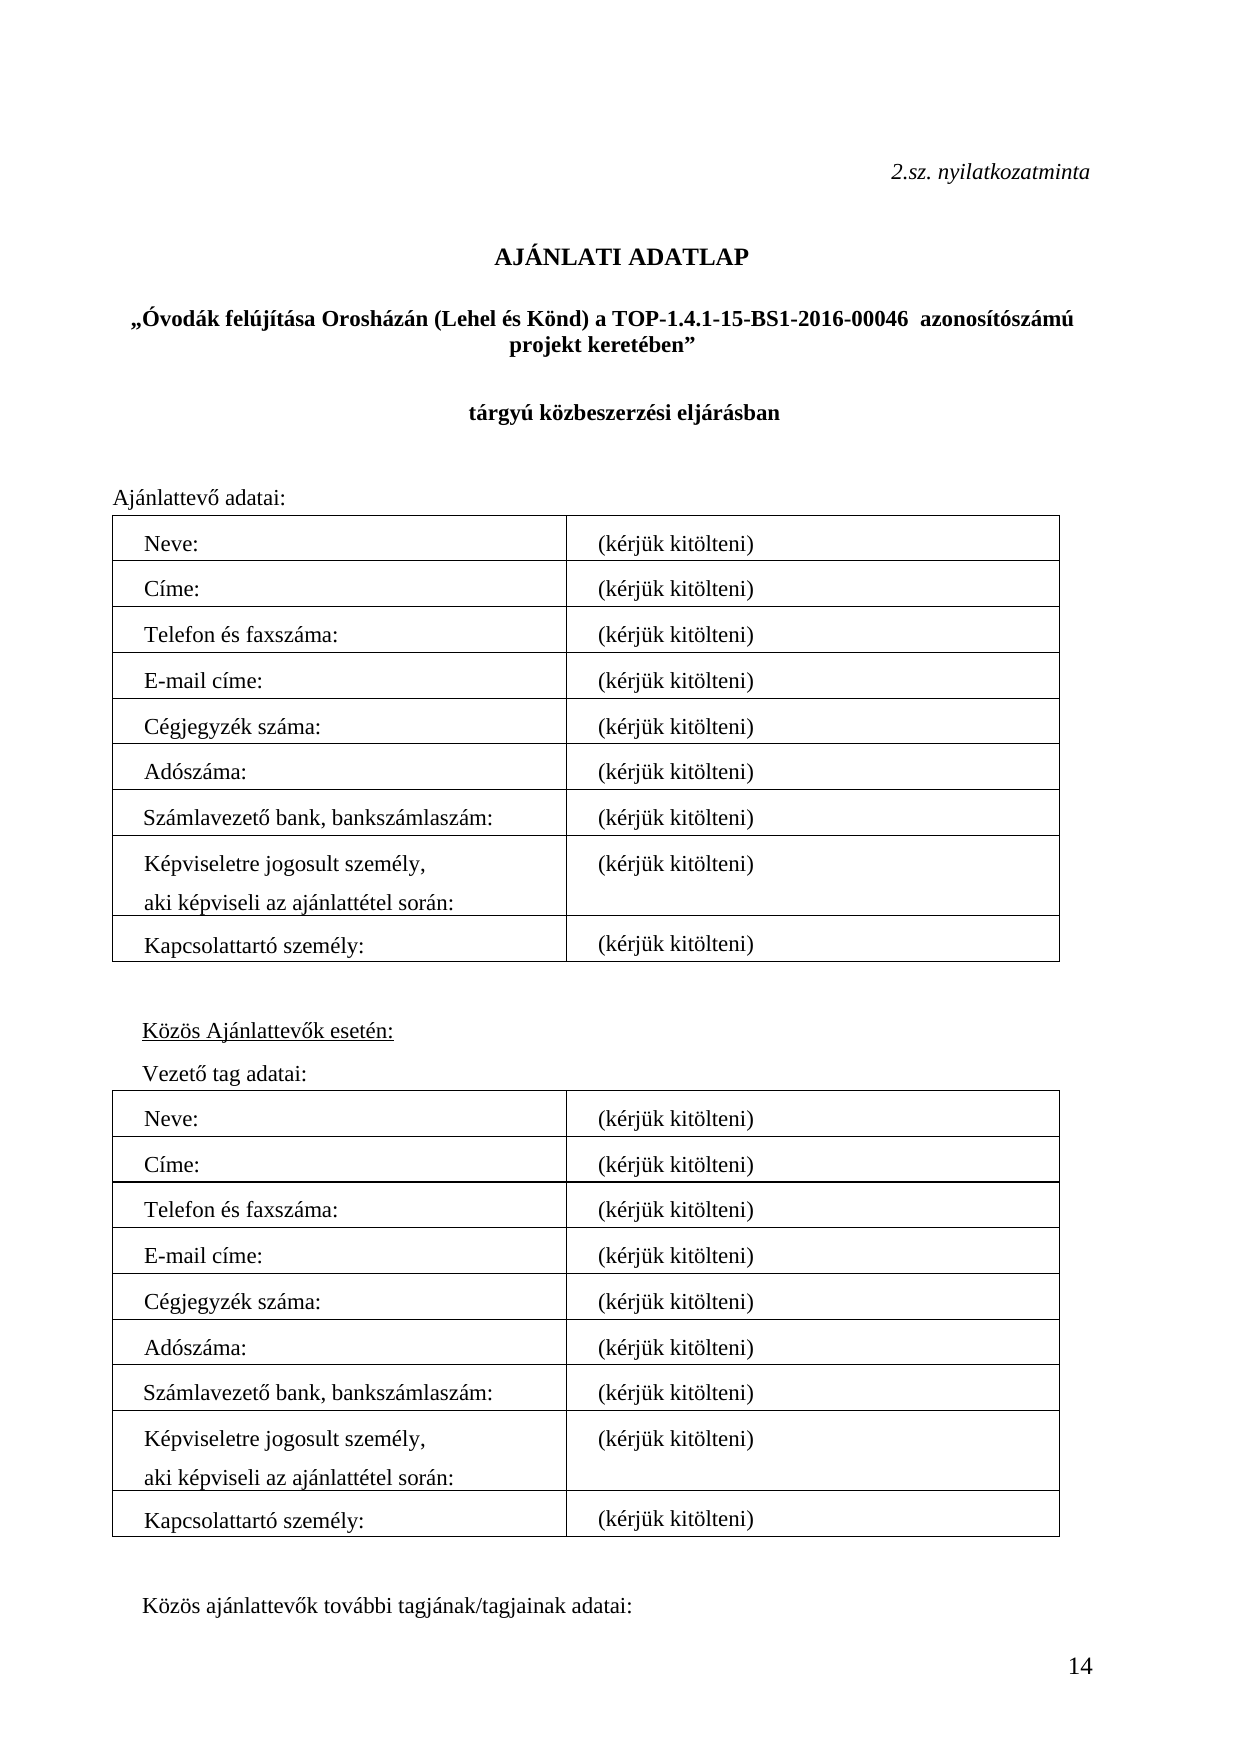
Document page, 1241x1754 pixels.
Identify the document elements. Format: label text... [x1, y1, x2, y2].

table_header Neve: [113, 1091, 566, 1136]
text Ajánlattevő adatai: [112, 484, 1101, 511]
table_cell E-mail címe: [113, 653, 566, 698]
table_cell (kérjük kitölteni) [567, 1137, 1059, 1181]
table_cell (kérjük kitölteni) [567, 1411, 1059, 1490]
table_cell (kérjük kitölteni) [567, 790, 1059, 835]
table_cell Kapcsolattartó személy: [113, 916, 566, 961]
text AJÁNLATI ADATLAP [142, 242, 1101, 271]
text „Óvodák felújítása Orosházán (Lehel és Könd) a TOP-1.4.1-15-BS1-2016-00046 azonosítószámú projekt keretében” [112, 305, 1092, 358]
table_cell Számlavezető bank, bankszámlaszám: [113, 790, 566, 835]
table_cell (kérjük kitölteni) [567, 1228, 1059, 1273]
table_cell Cégjegyzék száma: [113, 1274, 566, 1319]
table_cell (kérjük kitölteni) [567, 607, 1059, 652]
text 2.sz. nyilatkozatminta [225, 158, 1092, 184]
table_cell Képviseletre jogosult személy, aki képviseli az ajánlattétel során: [113, 1411, 566, 1490]
table_header (kérjük kitölteni) [567, 1091, 1059, 1136]
text tárgyú közbeszerzési eljárásban [142, 399, 1101, 425]
table_cell (kérjük kitölteni) [567, 1365, 1059, 1410]
table_cell Telefon és faxszáma: [113, 1183, 566, 1227]
table_cell Adószáma: [113, 1320, 566, 1364]
table_cell (kérjük kitölteni) [567, 1183, 1059, 1227]
table_cell Kapcsolattartó személy: [113, 1491, 566, 1536]
table_cell Számlavezető bank, bankszámlaszám: [113, 1365, 566, 1410]
table_cell (kérjük kitölteni) [567, 653, 1059, 698]
text Vezető tag adatai: [142, 1060, 1101, 1086]
table_header (kérjük kitölteni) [567, 516, 1059, 560]
table_cell Cégjegyzék száma: [113, 699, 566, 743]
table_cell (kérjük kitölteni) [567, 1320, 1059, 1364]
table_cell E-mail címe: [113, 1228, 566, 1273]
table_cell Címe: [113, 561, 566, 606]
table_cell Képviseletre jogosult személy, aki képviseli az ajánlattétel során: [113, 836, 566, 915]
table_cell (kérjük kitölteni) [567, 1491, 1059, 1536]
table_cell Címe: [113, 1137, 566, 1181]
table_cell (kérjük kitölteni) [567, 1274, 1059, 1319]
table_cell (kérjük kitölteni) [567, 561, 1059, 606]
table_cell (kérjük kitölteni) [567, 744, 1059, 789]
table_cell (kérjük kitölteni) [567, 836, 1059, 915]
table_cell (kérjük kitölteni) [567, 916, 1059, 961]
table_cell Adószáma: [113, 744, 566, 789]
table_header Neve: [113, 516, 566, 560]
text Közös ajánlattevők további tagjának/tagjainak adatai: [142, 1592, 1101, 1619]
text Közös Ajánlattevők esetén: [142, 1017, 1101, 1043]
table_cell (kérjük kitölteni) [567, 699, 1059, 743]
table_cell Telefon és faxszáma: [113, 607, 566, 652]
